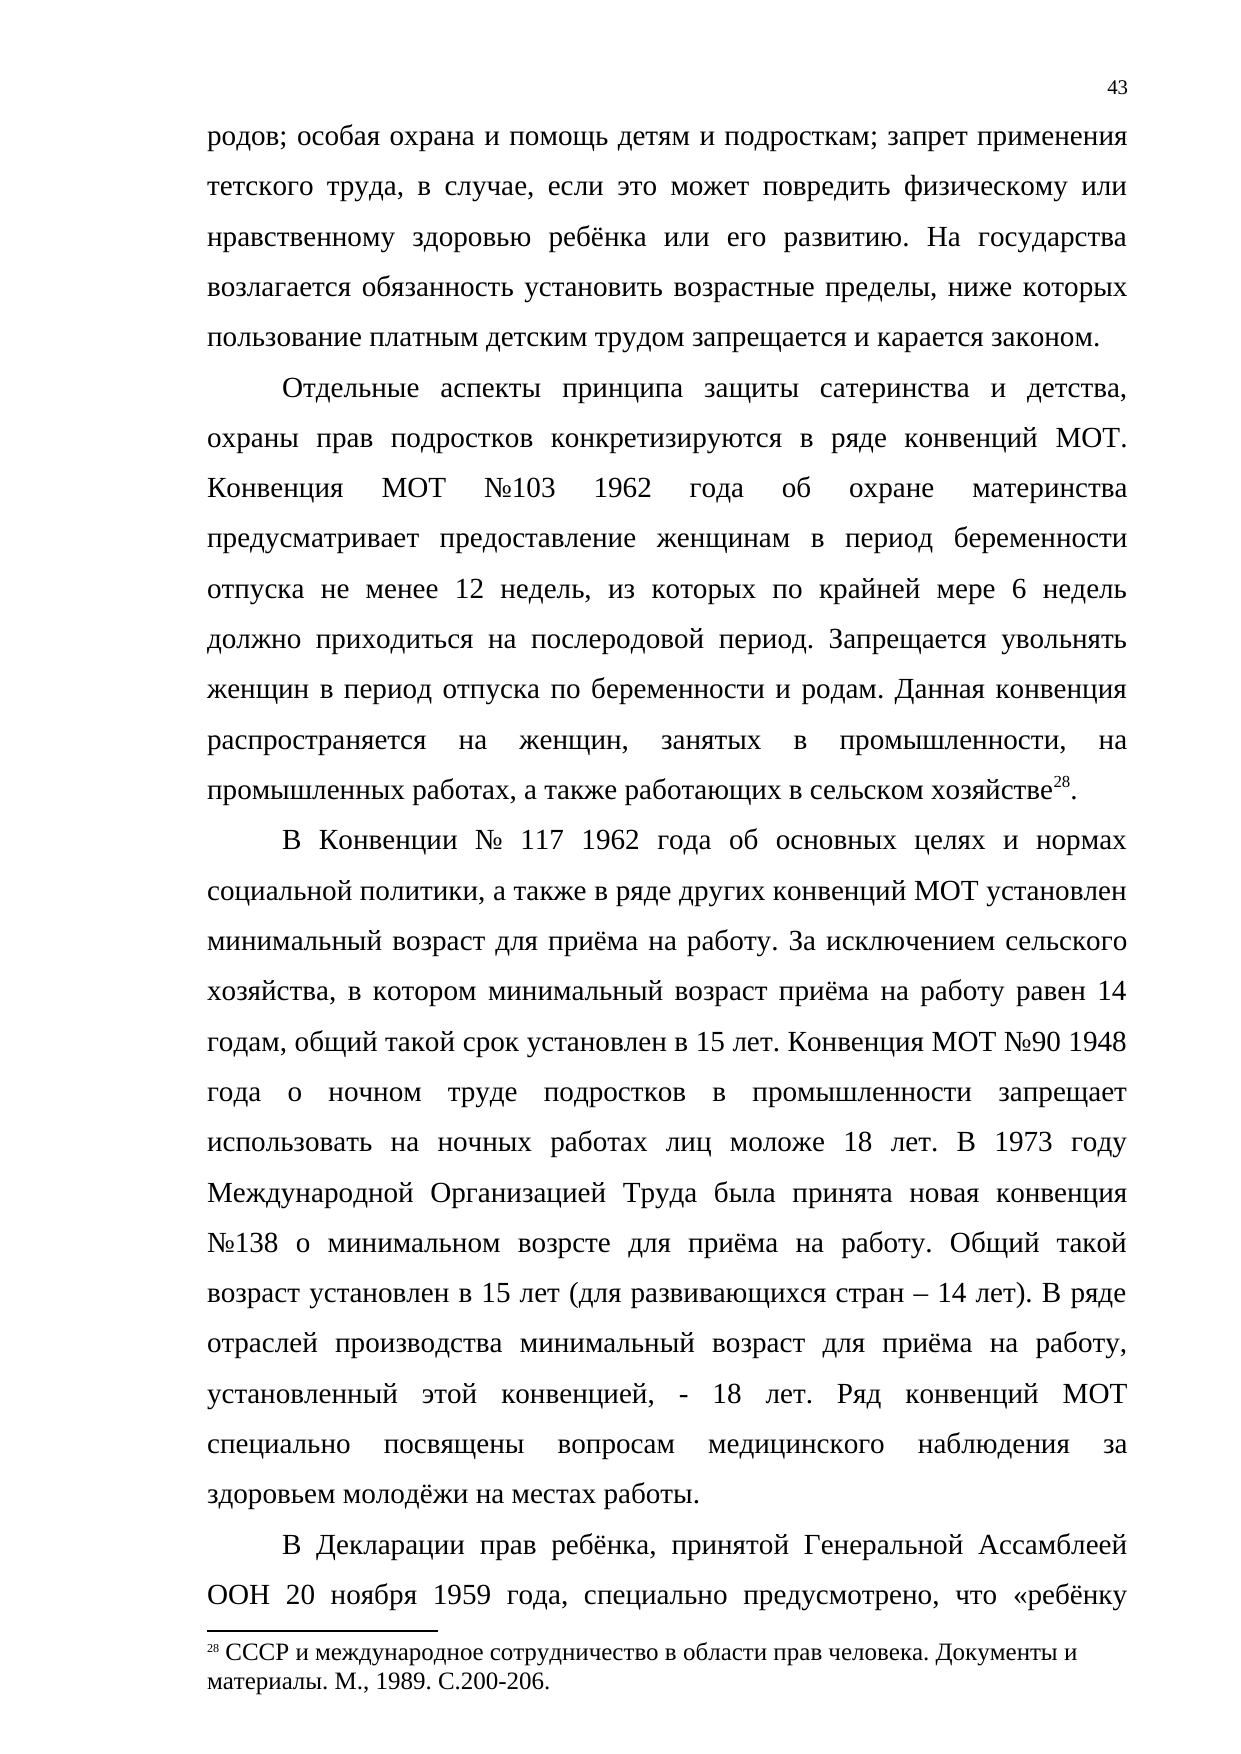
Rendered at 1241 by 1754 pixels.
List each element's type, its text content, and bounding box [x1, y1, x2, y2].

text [207, 1527, 1128, 1611]
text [207, 118, 1128, 353]
text Отдельные аспекты принципа защиты сатеринства и детства, охраны прав подростков конкретизируются в ряде конвенций МОТ. Конвенция МОТ №103 1962 года об охране материнства предусматривает предоставление женщинам в период беременности отпуска не менее 12 недель, из которых по крайней мере 6 недель должно приходиться на послеродовой период. Запрещается увольнять женщин в период отпуска по беременности и родам. Данная конвенция распространяется на женщин, занятых в промышленности, на промышленных работах, а также работающих в сельском хозяйстве. [207, 370, 1128, 806]
text В Конвенции № 117 1962 года об основных целях и нормах социальной политики, а также в ряде других конвенций МОТ установлен минимальный возраст для приёма на работу. За исключением сельского хозяйства, в котором минимальный возраст приёма на работу равен 14 годам, общий такой срок установлен в 15 лет. Конвенция МОТ №90 1948 года о ночном труде подростков в промышленности запрещает использовать на ночных работах лиц моложе 18 лет. В 1973 году Международной Организацией Труда была принята новая конвенция №138 о минимальном возрсте для приёма на работу. Общий такой возраст установлен в 15 лет (для развивающихся стран – 14 лет). В ряде отраслей производства минимальный возраст для приёма на работу, установленный этой конвенцией, - 18 лет. Ряд конвенций МОТ специально посвящены вопросам медицинского наблюдения за здоровьем молодёжи на местах работы. [207, 822, 1128, 1510]
